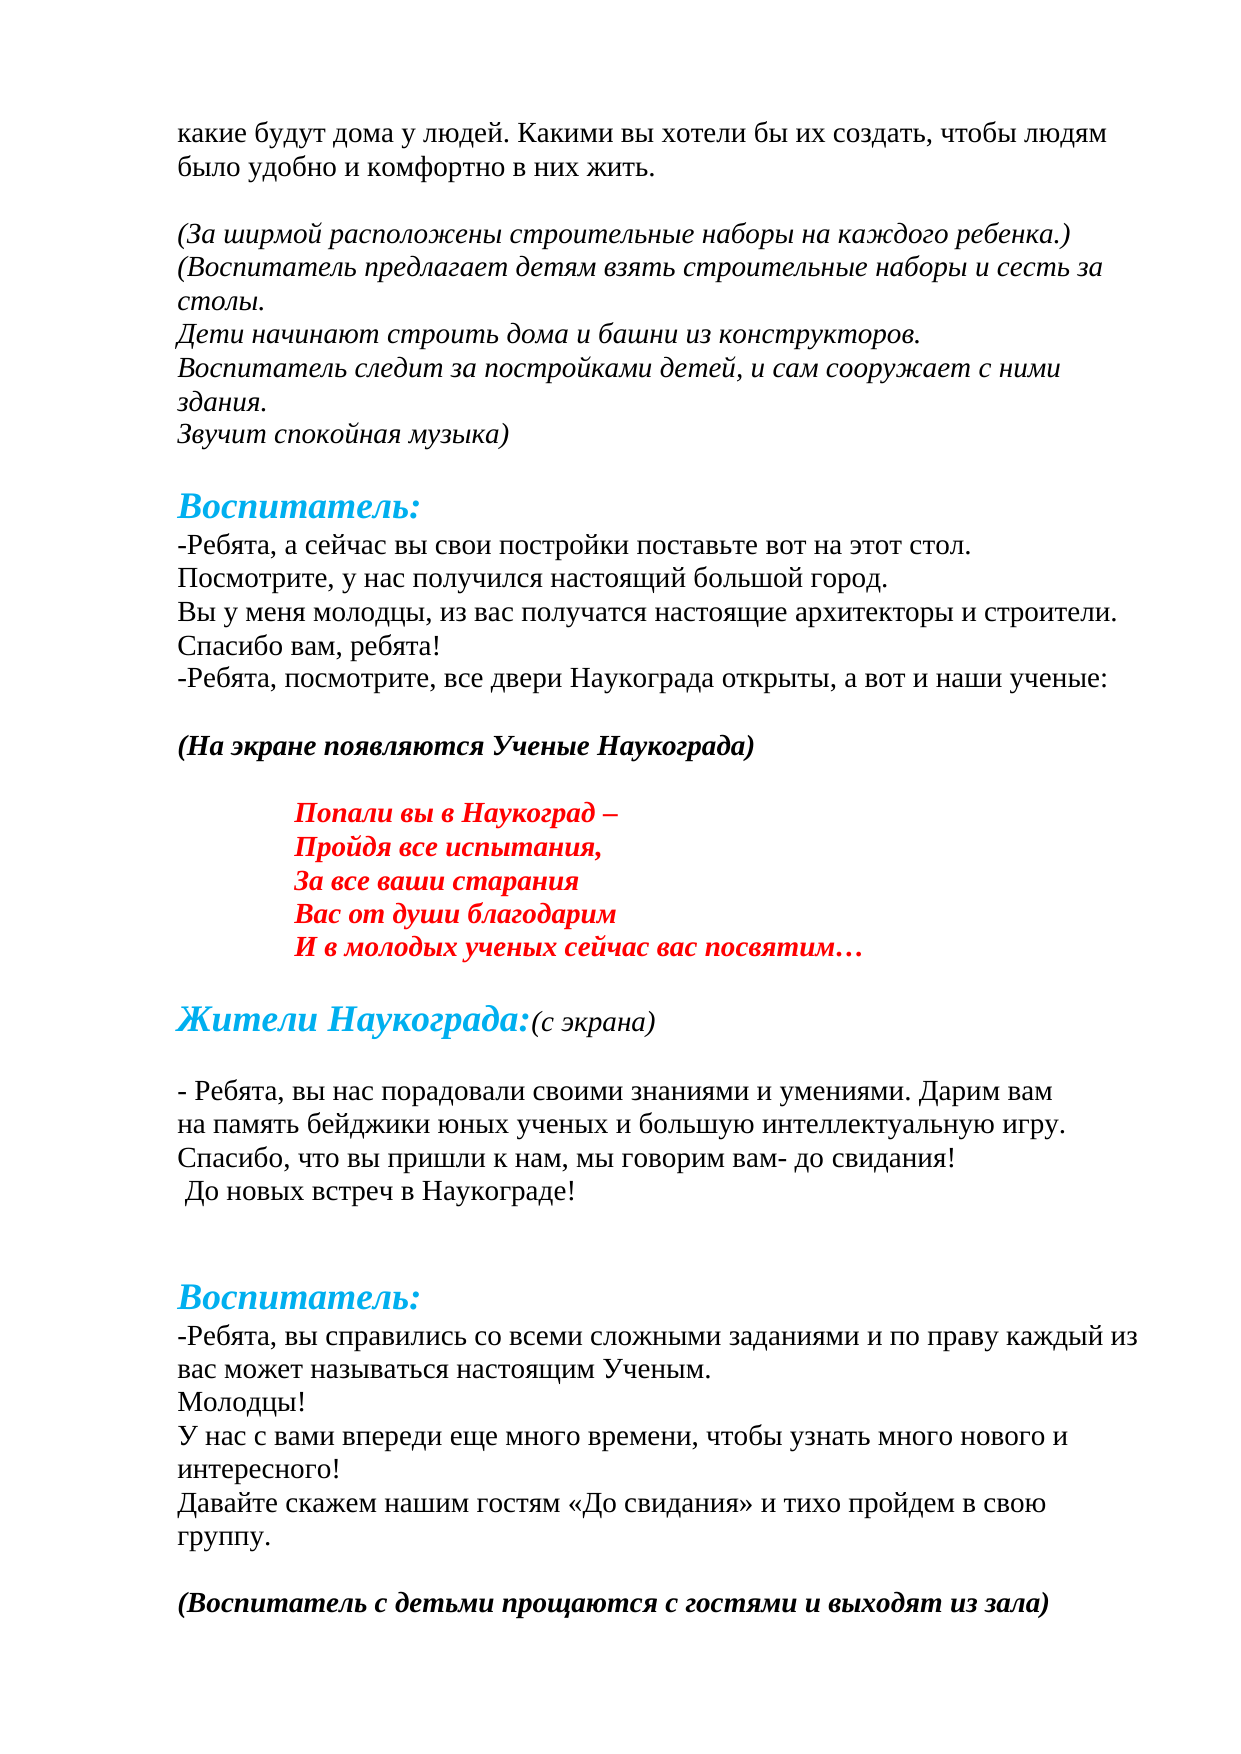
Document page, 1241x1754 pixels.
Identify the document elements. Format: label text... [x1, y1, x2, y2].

text Пройдя все испытания, За все ваши старания Вас от души благодарим [294, 829, 617, 930]
subtitle Воспитатель: [177, 484, 1161, 527]
text -Ребята, а сейчас вы свои постройки поставьте вот на этот стол. Посмотрите, у нас получился настоящий большой город. [177, 527, 996, 594]
text -Ребята, вы справились со всеми сложными заданиями и по праву каждый из вас может называться настоящим Ученым. [177, 1318, 1148, 1385]
text Дети начинают строить дома и башни из конструкторов. Воспитатель следит за постройками детей, и сам сооружает с ними здания. [177, 317, 1063, 417]
text -Ребята, посмотрите, все двери Наукограда открыты, а вот и наши ученые: [177, 661, 1161, 694]
subtitle (На экране появляются Ученые Наукограда) Попали вы в Наукоград – [177, 695, 757, 829]
text (За ширмой расположены строительные наборы на каждого ребенка.) (Воспитатель предлагает детям взять строительные наборы и сесть за столы. [177, 216, 1105, 317]
subtitle Воспитатель: [177, 1275, 1161, 1318]
text Звучит спокойная музыка) [177, 417, 1161, 451]
text Жители Наукограда:(с экрана) [177, 997, 1161, 1040]
text До новых встреч в Наукограде! [184, 1174, 1161, 1207]
text какие будут дома у людей. Какими вы хотели бы их создать, чтобы людям было удобно и комфортно в них жить. [177, 115, 1161, 182]
text Молодцы! [177, 1385, 1161, 1418]
text Вы у меня молодцы, из вас получатся настоящие архитекторы и строители. Спасибо вам, ребята! [177, 594, 1161, 661]
text Давайте скажем нашим гостям «До свидания» и тихо пройдем в свою группу. [177, 1485, 1133, 1552]
text У нас с вами впереди еще много времени, чтобы узнать много нового и интересного! [177, 1418, 1161, 1485]
subtitle И в молодых ученых сейчас вас посвятим… [294, 930, 1161, 963]
list Ребята, вы нас порадовали своими знаниями и умениями. Дарим вам на память бейджики юных ученых и большую интеллектуальную игру. Спасибо, что вы пришли к нам, мы говорим вам- до свидания! [177, 1073, 1088, 1174]
text (Воспитатель с детьми прощаются с гостями и выходят из зала) [177, 1586, 1161, 1619]
